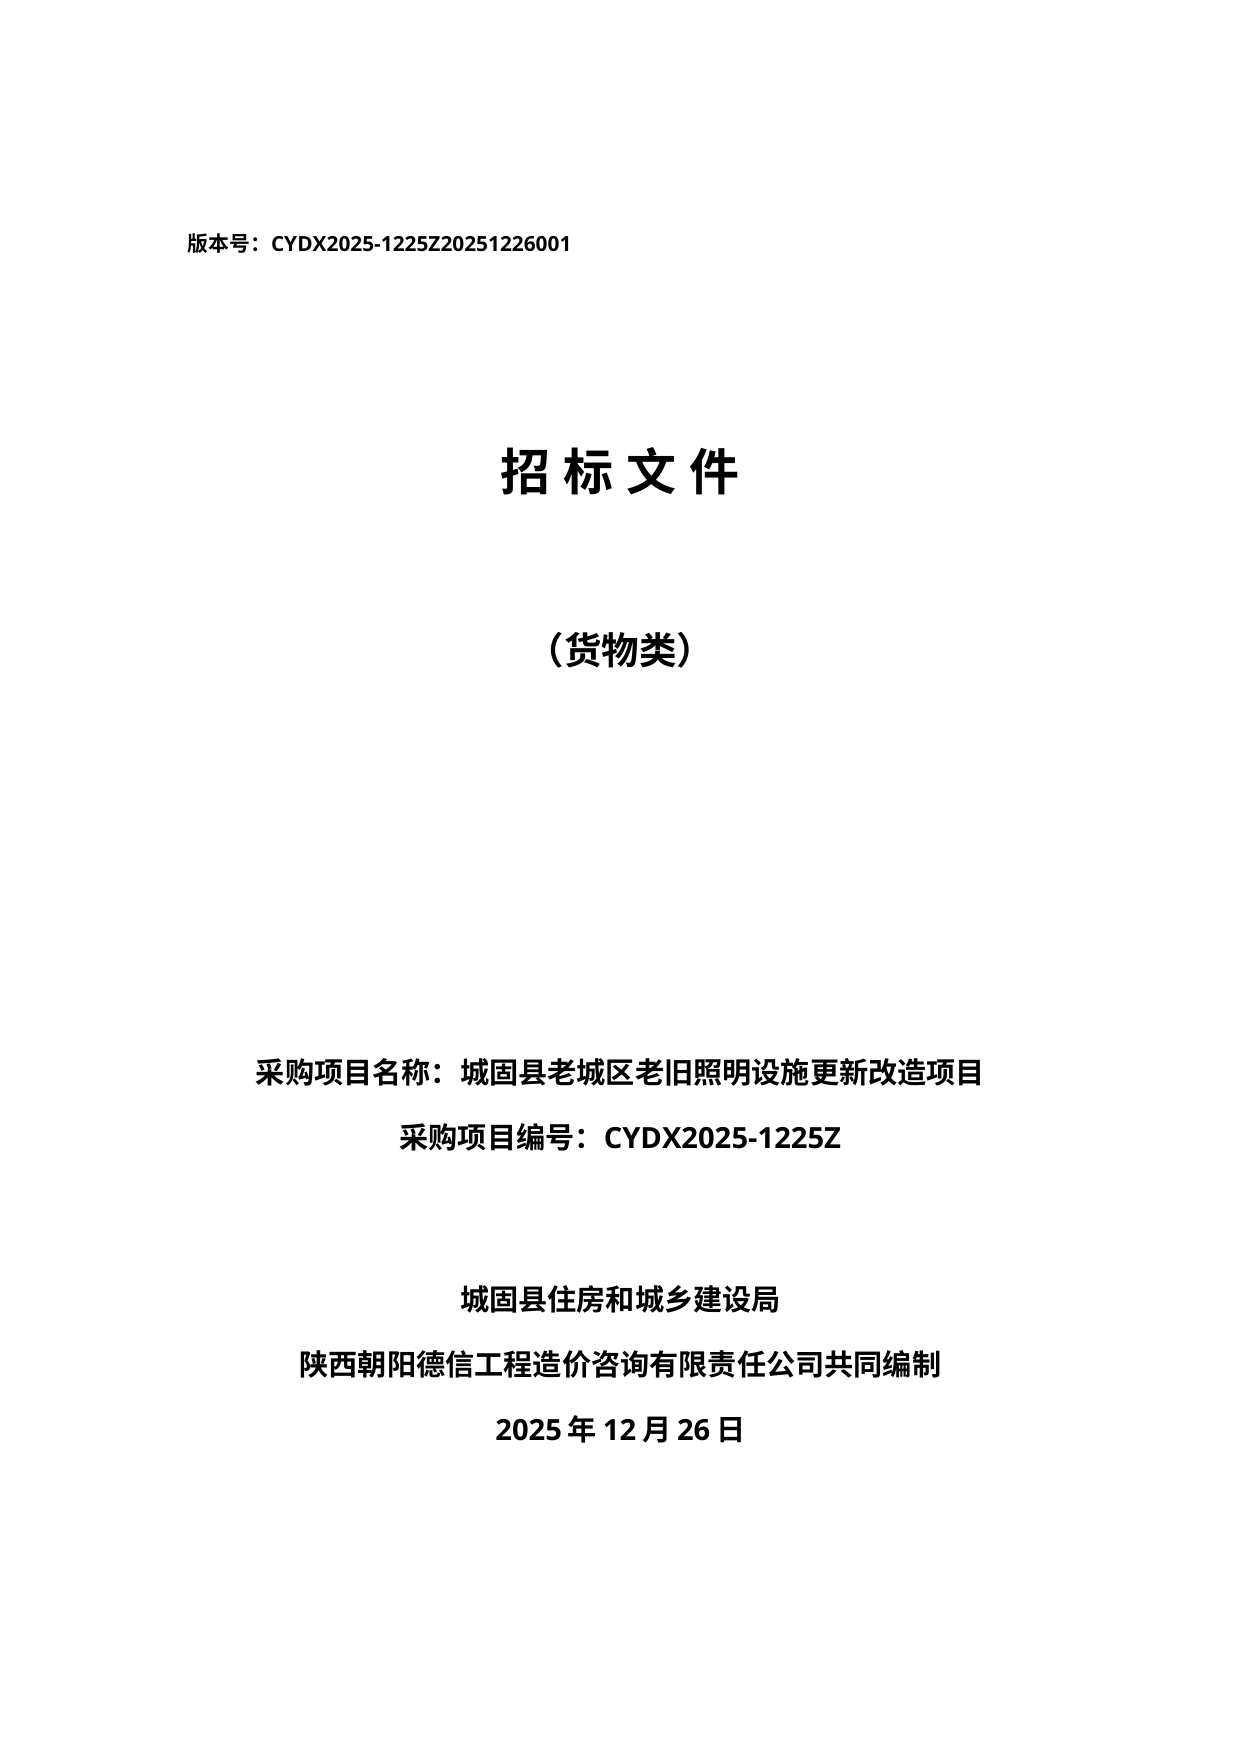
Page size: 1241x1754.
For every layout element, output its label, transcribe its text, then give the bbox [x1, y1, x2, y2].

text 2025年12月26日 [187, 1397, 1053, 1462]
text 采购项目名称：城固县老城区老旧照明设施更新改造项目 [187, 1039, 1053, 1104]
text 陕西朝阳德信工程造价咨询有限责任公司共同编制 [187, 1332, 1053, 1397]
text 版本号：CYDX2025-1225Z20251226001 [187, 227, 1053, 422]
text 采购项目编号：CYDX2025-1225Z [187, 1104, 1053, 1267]
text （货物类） [187, 617, 1053, 1039]
text 城固县住房和城乡建设局 [187, 1267, 1053, 1332]
text 招 标 文 件 [187, 422, 1053, 617]
